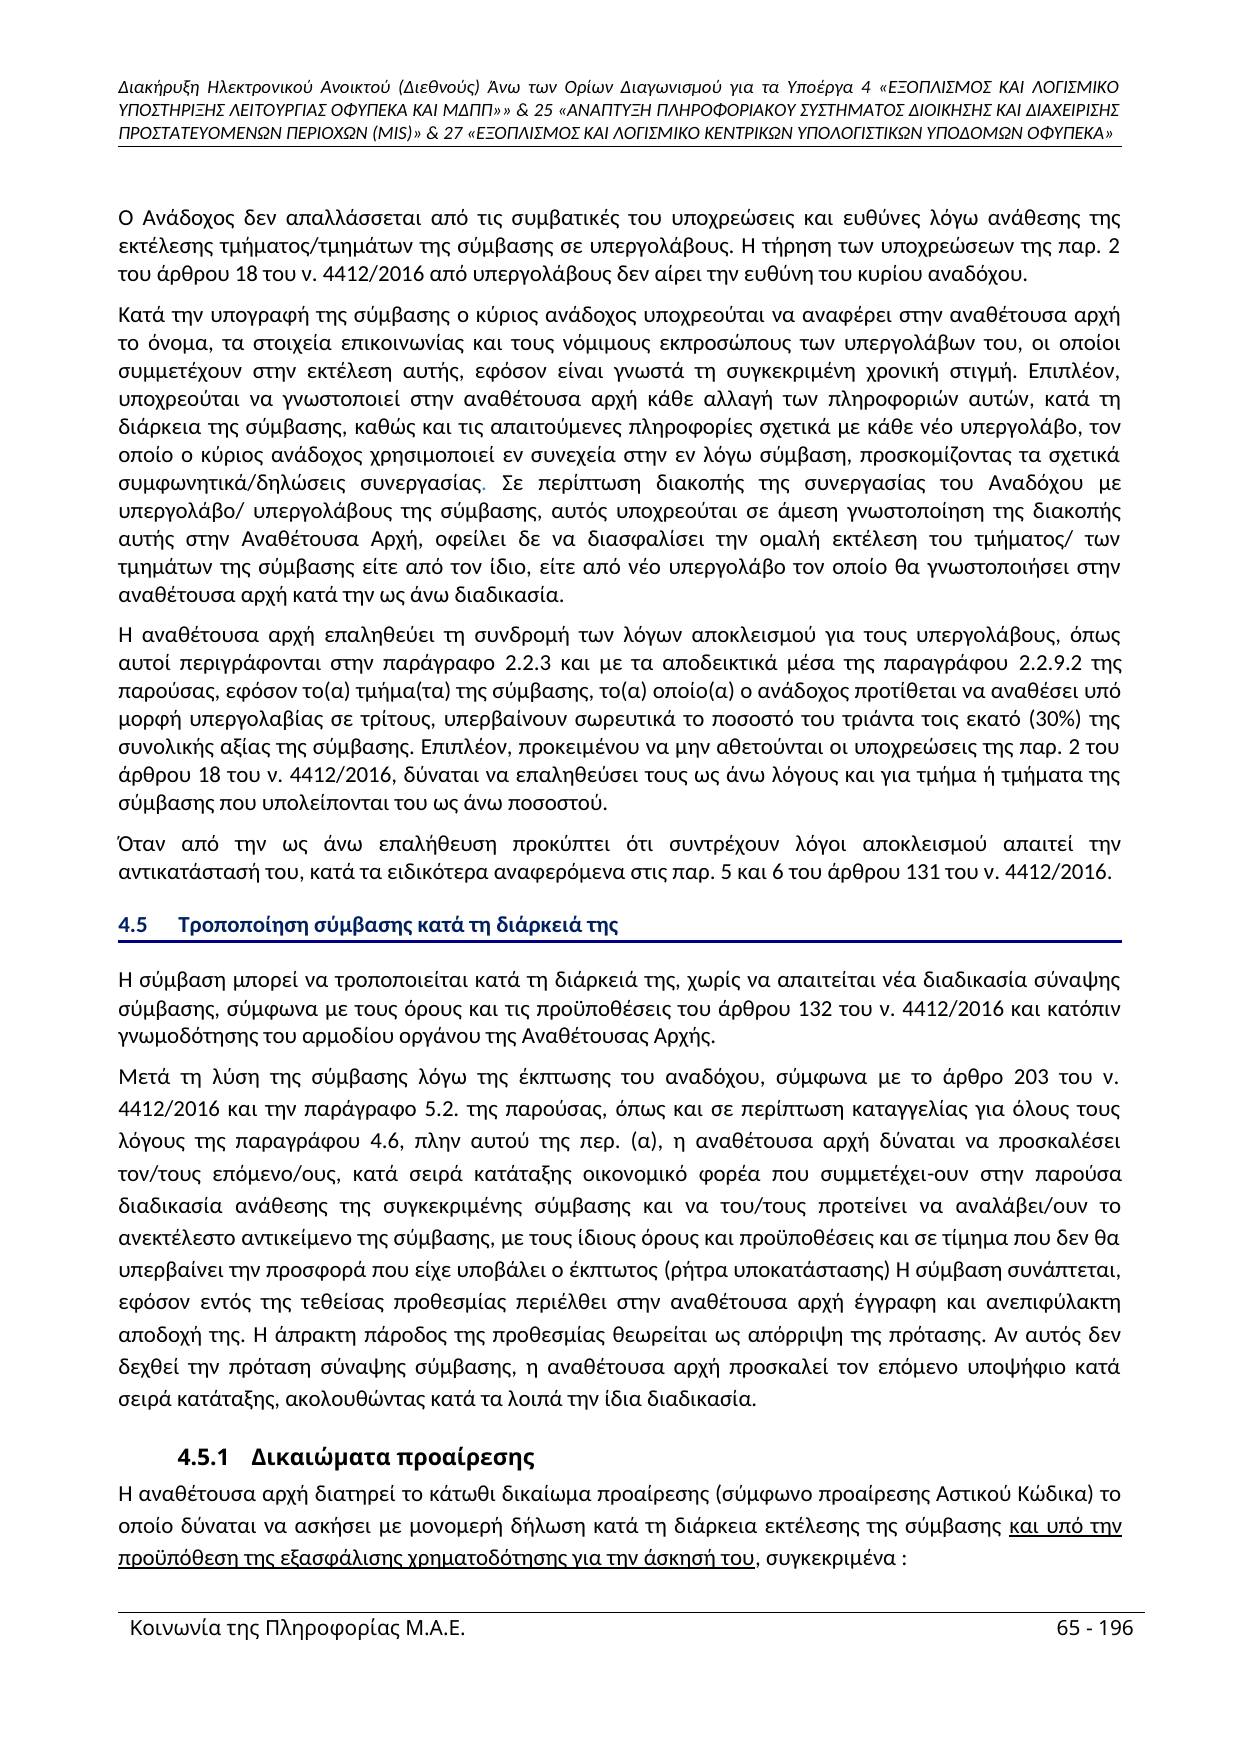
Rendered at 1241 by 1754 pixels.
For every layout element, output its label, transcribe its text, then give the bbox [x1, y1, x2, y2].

text Κατά την υπογραφή της σύμβασης ο κύριος ανάδοχος υποχρεούται να αναφέρει στην αναθέτουσα αρχή το όνομα, τα στοιχεία επικοινωνίας και τους νόμιμους εκπροσώπους των υπεργολάβων του, οι οποίοι συμμετέχουν στην εκτέλεση αυτής, εφόσον είναι γνωστά τη συγκεκριμένη χρονική στιγμή. Επιπλέον, υποχρεούται να γνωστοποιεί στην αναθέτουσα αρχή κάθε αλλαγή των πληροφοριών αυτών, κατά τη διάρκεια της σύμβασης, καθώς και τις απαιτούμενες πληροφορίες σχετικά με κάθε νέο υπεργολάβο, τον οποίο ο κύριος ανάδοχος χρησιμοποιεί εν συνεχεία στην εν λόγω σύμβαση, προσκομίζοντας τα σχετικά συμφωνητικά/δηλώσεις συνεργασίας. Σε περίπτωση διακοπής της συνεργασίας του Αναδόχου με υπεργολάβο/ υπεργολάβους της σύμβασης, αυτός υποχρεούται σε άμεση γνωστοποίηση της διακοπής αυτής στην Αναθέτουσα Αρχή, οφείλει δε να διασφαλίσει την ομαλή εκτέλεση του τμήματος/ των τμημάτων της σύμβασης είτε από τον ίδιο, είτε από νέο υπεργολάβο τον οποίο θα γνωστοποιήσει στην αναθέτουσα αρχή κατά την ως άνω διαδικασία. [118, 300, 1122, 608]
subtitle Τροποποίηση σύμβασης κατά τη διάρκειά της [118, 910, 1122, 940]
text Η σύμβαση μπορεί να τροποποιείται κατά τη διάρκειά της, χωρίς να απαιτείται νέα διαδικασία σύναψης σύμβασης, σύμφωνα με τους όρους και τις προϋποθέσεις του άρθρου 132 του ν. 4412/2016 και κατόπιν γνωμοδότησης του αρμοδίου οργάνου της Αναθέτουσας Αρχής. [118, 966, 1122, 1050]
text Ο Ανάδοχος δεν απαλλάσσεται από τις συμβατικές του υποχρεώσεις και ευθύνες λόγω ανάθεσης της εκτέλεσης τμήματος/τμημάτων της σύμβασης σε υπεργολάβους. Η τήρηση των υποχρεώσεων της παρ. 2 του άρθρου 18 του ν. 4412/2016 από υπεργολάβους δεν αίρει την ευθύνη του κυρίου αναδόχου. [118, 203, 1122, 287]
text Η αναθέτουσα αρχή επαληθεύει τη συνδρομή των λόγων αποκλεισμού για τους υπεργολάβους, όπως αυτοί περιγράφονται στην παράγραφο 2.2.3 και με τα αποδεικτικά μέσα της παραγράφου 2.2.9.2 της παρούσας, εφόσον το(α) τμήμα(τα) της σύμβασης, το(α) οποίο(α) ο ανάδοχος προτίθεται να αναθέσει υπό μορφή υπεργολαβίας σε τρίτους, υπερβαίνουν σωρευτικά το ποσοστό του τριάντα τοις εκατό (30%) της συνολικής αξίας της σύμβασης. Επιπλέον, προκειμένου να μην αθετούνται οι υποχρεώσεις της παρ. 2 του άρθρου 18 του ν. 4412/2016, δύναται να επαληθεύσει τους ως άνω λόγους και για τμήμα ή τμήματα της σύμβασης που υπολείπονται του ως άνω ποσοστού. [118, 620, 1122, 817]
text Όταν από την ως άνω επαλήθευση προκύπτει ότι συντρέχουν λόγοι αποκλεισμού απαιτεί την αντικατάστασή του, κατά τα ειδικότερα αναφερόμενα στις παρ. 5 και 6 του άρθρου 131 του ν. 4412/2016. [118, 829, 1122, 885]
text Η αναθέτουσα αρχή διατηρεί το κάτωθι δικαίωμα προαίρεσης (σύμφωνο προαίρεσης Αστικού Κώδικα) το οποίο δύναται να ασκήσει με μονομερή δήλωση κατά τη διάρκεια εκτέλεσης της σύμβασης και υπό την προϋπόθεση της εξασφάλισης χρηματοδότησης για την άσκησή του, συγκεκριμένα : [118, 1479, 1122, 1571]
subtitle Δικαιώματα προαίρεσης [177, 1441, 1122, 1472]
text Μετά τη λύση της σύμβασης λόγω της έκπτωσης του αναδόχου, σύμφωνα με το άρθρο 203 του ν. 4412/2016 και την παράγραφο 5.2. της παρούσας, όπως και σε περίπτωση καταγγελίας για όλους τους λόγους της παραγράφου 4.6, πλην αυτού της περ. (α), η αναθέτουσα αρχή δύναται να προσκαλέσει τον/τους επόμενο/ους, κατά σειρά κατάταξης οικονομικό φορέα που συμμετέχει-ουν στην παρούσα διαδικασία ανάθεσης της συγκεκριμένης σύμβασης και να του/τους προτείνει να αναλάβει/ουν το ανεκτέλεστο αντικείμενο της σύμβασης, με τους ίδιους όρους και προϋποθέσεις και σε τίμημα που δεν θα υπερβαίνει την προσφορά που είχε υποβάλει ο έκπτωτος (ρήτρα υποκατάστασης) Η σύμβαση συνάπτεται, εφόσον εντός της τεθείσας προθεσμίας περιέλθει στην αναθέτουσα αρχή έγγραφη και ανεπιφύλακτη αποδοχή της. Η άπρακτη πάροδος της προθεσμίας θεωρείται ως απόρριψη της πρότασης. Αν αυτός δεν δεχθεί την πρόταση σύναψης σύμβασης, η αναθέτουσα αρχή προσκαλεί τον επόμενο υποψήφιο κατά σειρά κατάταξης, ακολουθώντας κατά τα λοιπά την ίδια διαδικασία. [118, 1062, 1122, 1412]
